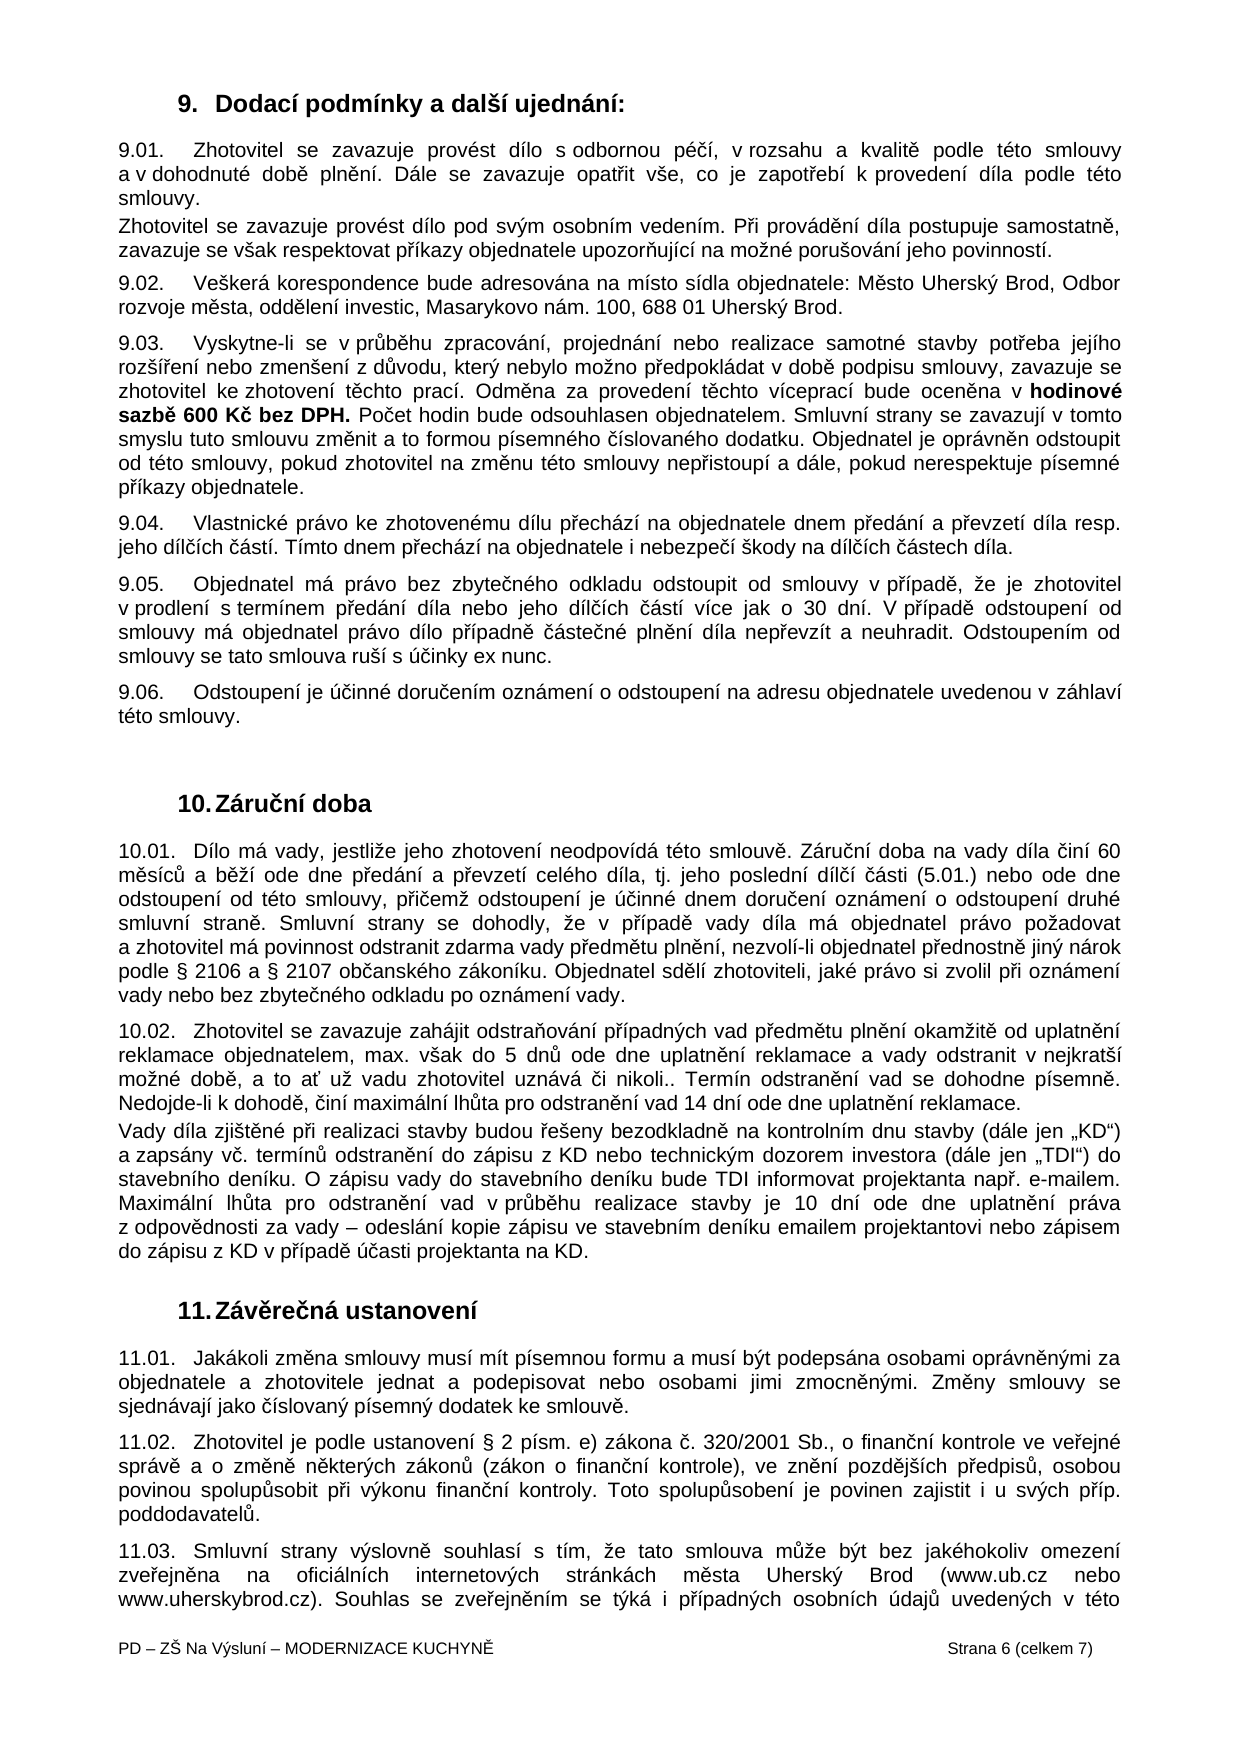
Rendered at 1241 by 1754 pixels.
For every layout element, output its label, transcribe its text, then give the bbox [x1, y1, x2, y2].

text Vady díla zjištěné při realizaci stavby budou řešeny bezodkladně na kontrolním dnu stavby (dále jen „KD“) a zapsány vč. termínů odstranění do zápisu z KD nebo technickým dozorem investora (dále jen „TDI“) do stavebního deníku. O zápisu vady do stavebního deníku bude TDI informovat projektanta např. e-mailem. Maximální lhůta pro odstranění vad v průběhu realizace stavby je 10 dní ode dne uplatnění práva z odpovědnosti za vady – odeslání kopie zápisu ve stavebním deníku emailem projektantovi nebo zápisem do zápisu z KD v případě účasti projektanta na KD. [118, 1119, 1122, 1263]
subtitle Záruční doba [177, 789, 1122, 818]
subtitle Zhotovitel se zavazuje zahájit odstraňování případných vad předmětu plnění okamžitě od uplatnění reklamace objednatelem, max. však do 5 dnů ode dne uplatnění reklamace a vady odstranit v nejkratší možné době, a to ať už vadu zhotovitel uznává či nikoli.. Termín odstranění vad se dohodne písemně. Nedojde-li k dohodě, činí maximální lhůta pro odstranění vad 14 dní ode dne uplatnění reklamace. [118, 1019, 1122, 1115]
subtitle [118, 1538, 1122, 1610]
subtitle Jakákoli změna smlouvy musí mít písemnou formu a musí být podepsána osobami oprávněnými za objednatele a zhotovitele jednat a podepisovat nebo osobami jimi zmocněnými. Změny smlouvy se sjednávají jako číslovaný písemný dodatek ke smlouvě. [118, 1346, 1122, 1418]
subtitle Závěrečná ustanovení [177, 1296, 1122, 1325]
subtitle Vyskytne-li se v průběhu zpracování, projednání nebo realizace samotné stavby potřeba jejího rozšíření nebo zmenšení z důvodu, který nebylo možno předpokládat v době podpisu smlouvy, zavazuje se zhotovitel ke zhotovení těchto prací. Odměna za provedení těchto víceprací bude oceněna v hodinové sazbě 600 Kč bez DPH. Počet hodin bude odsouhlasen objednatelem. Smluvní strany se zavazují v tomto smyslu tuto smlouvu změnit a to formou písemného číslovaného dodatku. Objednatel je oprávněn odstoupit od této smlouvy, pokud zhotovitel na změnu této smlouvy nepřistoupí a dále, pokud nerespektuje písemné příkazy objednatele. [118, 331, 1122, 499]
subtitle Veškerá korespondence bude adresována na místo sídla objednatele: Město Uherský Brod, Odbor rozvoje města, oddělení investic, Masarykovo nám. 100, 688 01 Uherský Brod. [118, 271, 1122, 318]
subtitle Dodací podmínky a další ujednání: [177, 89, 1122, 117]
subtitle Objednatel má právo bez zbytečného odkladu odstoupit od smlouvy v případě, že je zhotovitel v prodlení s termínem předání díla nebo jeho dílčích částí více jak o 30 dní. V případě odstoupení od smlouvy má objednatel právo dílo případně částečné plnění díla nepřevzít a neuhradit. Odstoupením od smlouvy se tato smlouva ruší s účinky ex nunc. [118, 572, 1122, 667]
text Zhotovitel se zavazuje provést dílo pod svým osobním vedením. Při provádění díla postupuje samostatně, zavazuje se však respektovat příkazy objednatele upozorňující na možné porušování jeho povinností. [118, 214, 1122, 262]
subtitle Odstoupení je účinné doručením oznámení o odstoupení na adresu objednatele uvedenou v záhlaví této smlouvy. [118, 680, 1122, 728]
subtitle Dílo má vady, jestliže jeho zhotovení neodpovídá této smlouvě. Záruční doba na vady díla činí 60 měsíců a běží ode dne předání a převzetí celého díla, tj. jeho poslední dílčí části (5.01.) nebo ode dne odstoupení od této smlouvy, přičemž odstoupení je účinné dnem doručení oznámení o odstoupení druhé smluvní straně. Smluvní strany se dohodly, že v případě vady díla má objednatel právo požadovat a zhotovitel má povinnost odstranit zdarma vady předmětu plnění, nezvolí-li objednatel přednostně jiný nárok podle § 2106 a § 2107 občanského zákoníku. Objednatel sdělí zhotoviteli, jaké právo si zvolil při oznámení vady nebo bez zbytečného odkladu po oznámení vady. [118, 839, 1122, 1007]
subtitle Vlastnické právo ke zhotovenému dílu přechází na objednatele dnem předání a převzetí díla resp. jeho dílčích částí. Tímto dnem přechází na objednatele i nebezpečí škody na dílčích částech díla. [118, 511, 1122, 559]
subtitle Zhotovitel se zavazuje provést dílo s odbornou péčí, v rozsahu a kvalitě podle této smlouvy a v dohodnuté době plnění. Dále se zavazuje opatřit vše, co je zapotřebí k provedení díla podle této smlouvy. [118, 138, 1122, 210]
subtitle Zhotovitel je podle ustanovení § 2 písm. e) zákona č. 320/2001 Sb., o finanční kontrole ve veřejné správě a o změně některých zákonů (zákon o finanční kontrole), ve znění pozdějších předpisů, osobou povinou spolupůsobit při výkonu finanční kontroly. Toto spolupůsobení je povinen zajistit i u svých příp. poddodavatelů. [118, 1430, 1122, 1526]
